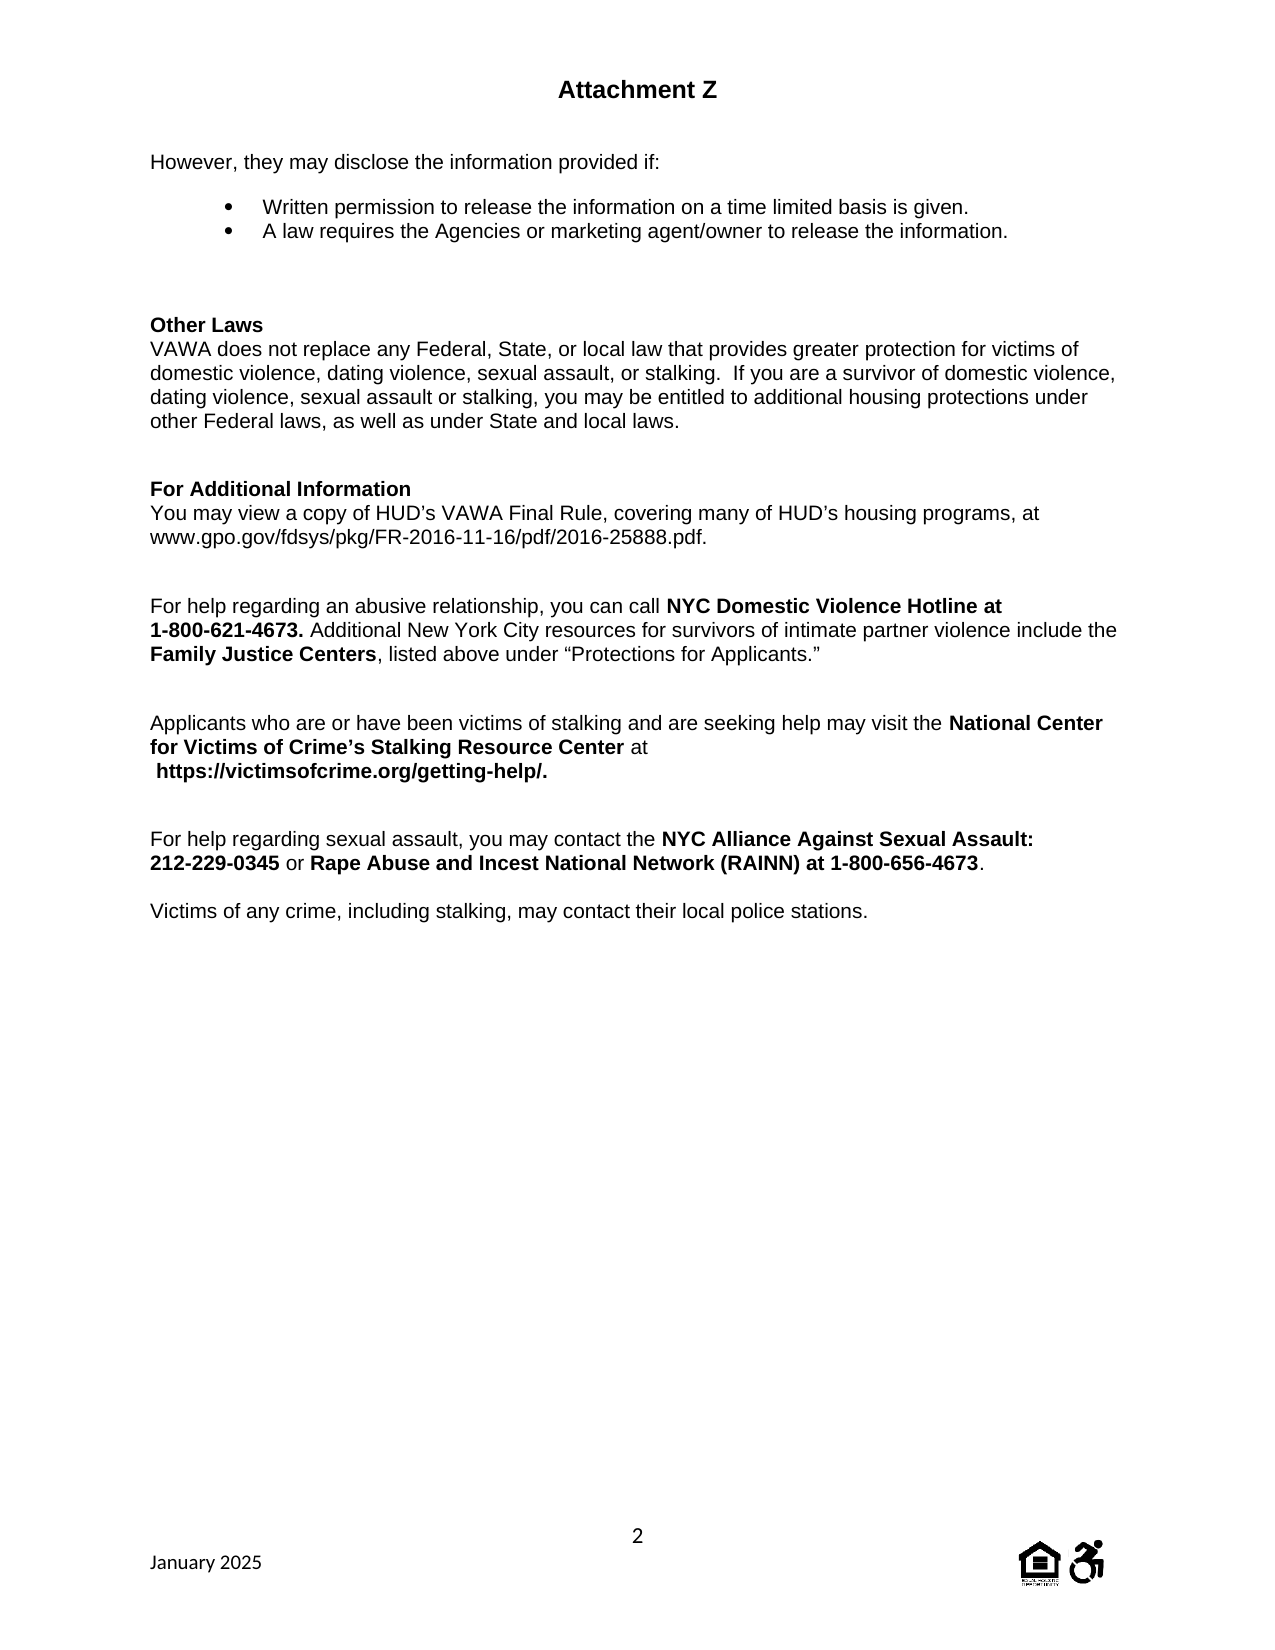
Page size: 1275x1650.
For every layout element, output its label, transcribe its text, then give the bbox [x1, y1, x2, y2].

text https://victimsofcrime.org/getting-help/. [150, 758, 1125, 782]
picture [1068, 1538, 1109, 1584]
text For help regarding sexual assault, you may contact the NYC Alliance Against Sexual Assault: [150, 827, 1125, 851]
list A law requires the Agencies or marketing agent/owner to release the information. [225, 219, 1125, 243]
picture [1018, 1540, 1061, 1586]
text 212-229-0345 or Rape Abuse and Incest National Network (RAINN) at 1-800-656-4673. [150, 851, 1125, 875]
list Written permission to release the information on a time limited basis is given. [225, 195, 1125, 219]
text Applicants who are or have been victims of stalking and are seeking help may visit the National Center for Victims of Crime’s Stalking Resource Center at [150, 711, 1125, 758]
text 1-800-621-4673. Additional New York City resources for survivors of intimate partner violence include the Family Justice Centers, listed above under “Protections for Applicants.” [150, 618, 1125, 666]
text For Additional Information [150, 477, 1125, 501]
text Victims of any crime, including stalking, may contact their local police stations. [150, 899, 1125, 923]
text For help regarding an abusive relationship, you can call NYC Domestic Violence Hotline at [150, 594, 1125, 618]
text VAWA does not replace any Federal, State, or local law that provides greater protection for victims of domestic violence, dating violence, sexual assault, or stalking. If you are a survivor of domestic violence, dating violence, sexual assault or stalking, you may be entitled to additional housing protections under other Federal laws, as well as under State and local laws. [150, 337, 1125, 432]
text You may view a copy of HUD’s VAWA Final Rule, covering many of HUD’s housing programs, at www.gpo.gov/fdsys/pkg/FR-2016-11-16/pdf/2016-25888.pdf. [150, 501, 1125, 549]
text However, they may disclose the information provided if: [150, 150, 1125, 174]
text Other Laws [150, 313, 1125, 337]
